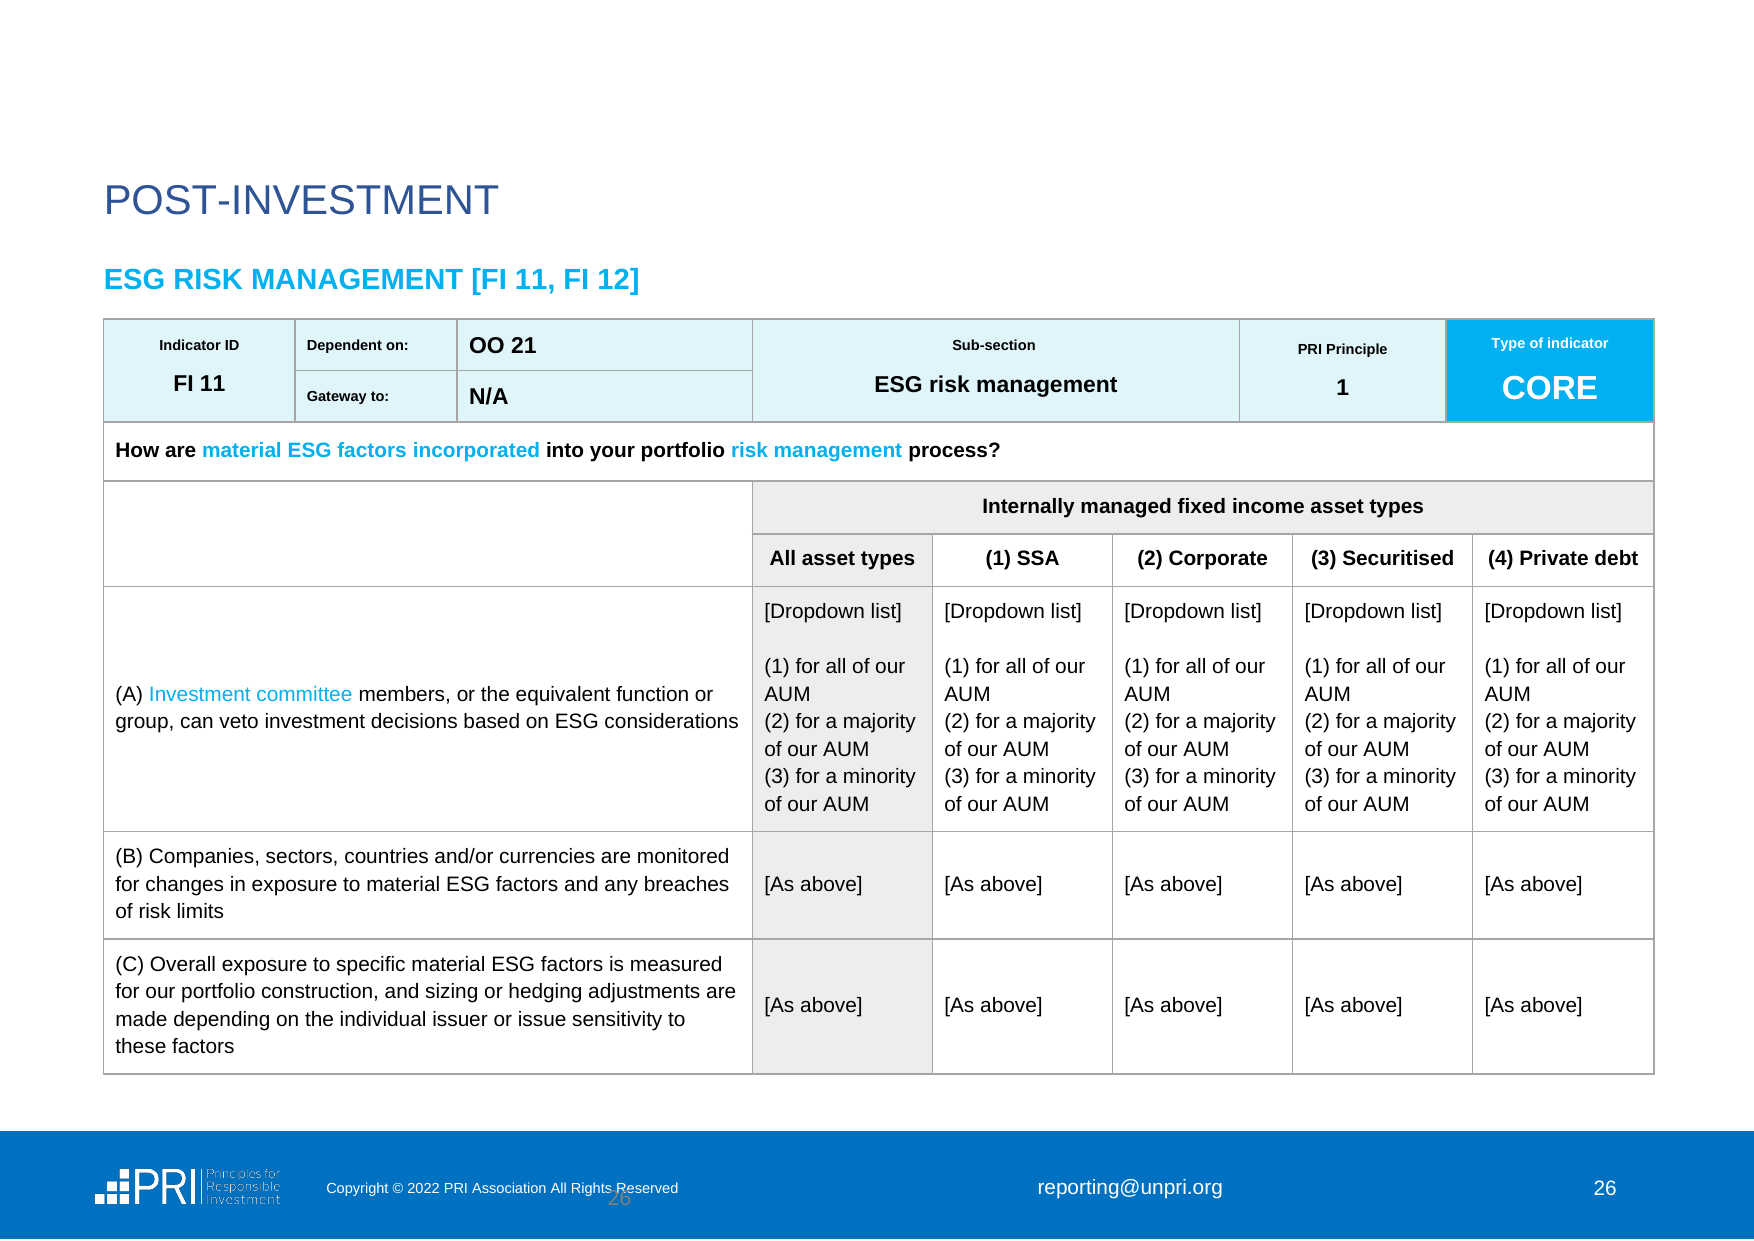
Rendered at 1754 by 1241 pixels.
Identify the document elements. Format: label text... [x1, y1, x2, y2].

table_cell Internally managed fixed income asset types [753, 482, 1653, 533]
table_header PRI Principle 1 [1240, 320, 1445, 421]
table_cell [Dropdown list] (1) for all of our AUM (2) for a majority of our AUM (3) for a minority of our AUM [1293, 587, 1472, 831]
table_cell N/A [458, 371, 752, 421]
table_cell [As above] [1293, 832, 1472, 938]
table_cell (C) Overall exposure to specific material ESG factors is measured for our portfolio construction, and sizing or hedging adjustments are made depending on the individual issuer or issue sensitivity to these factors [104, 940, 752, 1073]
table_header Dependent on: [296, 320, 456, 370]
table_cell [As above] [933, 832, 1112, 938]
table_cell [As above] [1473, 940, 1653, 1073]
table_cell [As above] [1113, 940, 1292, 1073]
table_cell [As above] [1473, 832, 1653, 938]
table_cell (3) Securitised [1293, 535, 1472, 586]
table_cell (1) SSA [933, 535, 1112, 586]
table_cell How are material ESG factors incorporated into your portfolio risk management process? [104, 423, 1653, 480]
subtitle Post-investment [103, 175, 1650, 223]
table_cell [Dropdown list] (1) for all of our AUM (2) for a majority of our AUM (3) for a minority of our AUM [933, 587, 1112, 831]
table_cell [As above] [1113, 832, 1292, 938]
table_cell (4) Private debt [1473, 535, 1653, 586]
table_header Type of indicator CORE [1447, 320, 1653, 421]
subtitle ESG risk management [FI 11, FI 12] [103, 262, 1650, 296]
table_cell All asset types [753, 535, 932, 586]
table_cell [As above] [753, 832, 932, 938]
table_cell [As above] [753, 940, 932, 1073]
table_cell [As above] [1293, 940, 1472, 1073]
table_header Sub-section ESG risk management [753, 320, 1239, 421]
table_cell [Dropdown list] (1) for all of our AUM (2) for a majority of our AUM (3) for a minority of our AUM [1473, 587, 1653, 831]
table_header Indicator ID FI 11 [104, 320, 294, 421]
table_cell [104, 482, 752, 586]
table_cell (B) Companies, sectors, countries and/or currencies are monitored for changes in exposure to material ESG factors and any breaches of risk limits [104, 832, 752, 938]
table_cell (2) Corporate [1113, 535, 1292, 586]
table_cell (A) Investment committee members, or the equivalent function or group, can veto investment decisions based on ESG considerations [104, 587, 752, 831]
table_header OO 21 [458, 320, 752, 370]
table_cell [As above] [933, 940, 1112, 1073]
picture [92, 1166, 282, 1207]
table_cell Gateway to: [296, 371, 456, 421]
table_cell [Dropdown list] (1) for all of our AUM (2) for a majority of our AUM (3) for a minority of our AUM [1113, 587, 1292, 831]
table_cell [Dropdown list] (1) for all of our AUM (2) for a majority of our AUM (3) for a minority of our AUM [753, 587, 932, 831]
